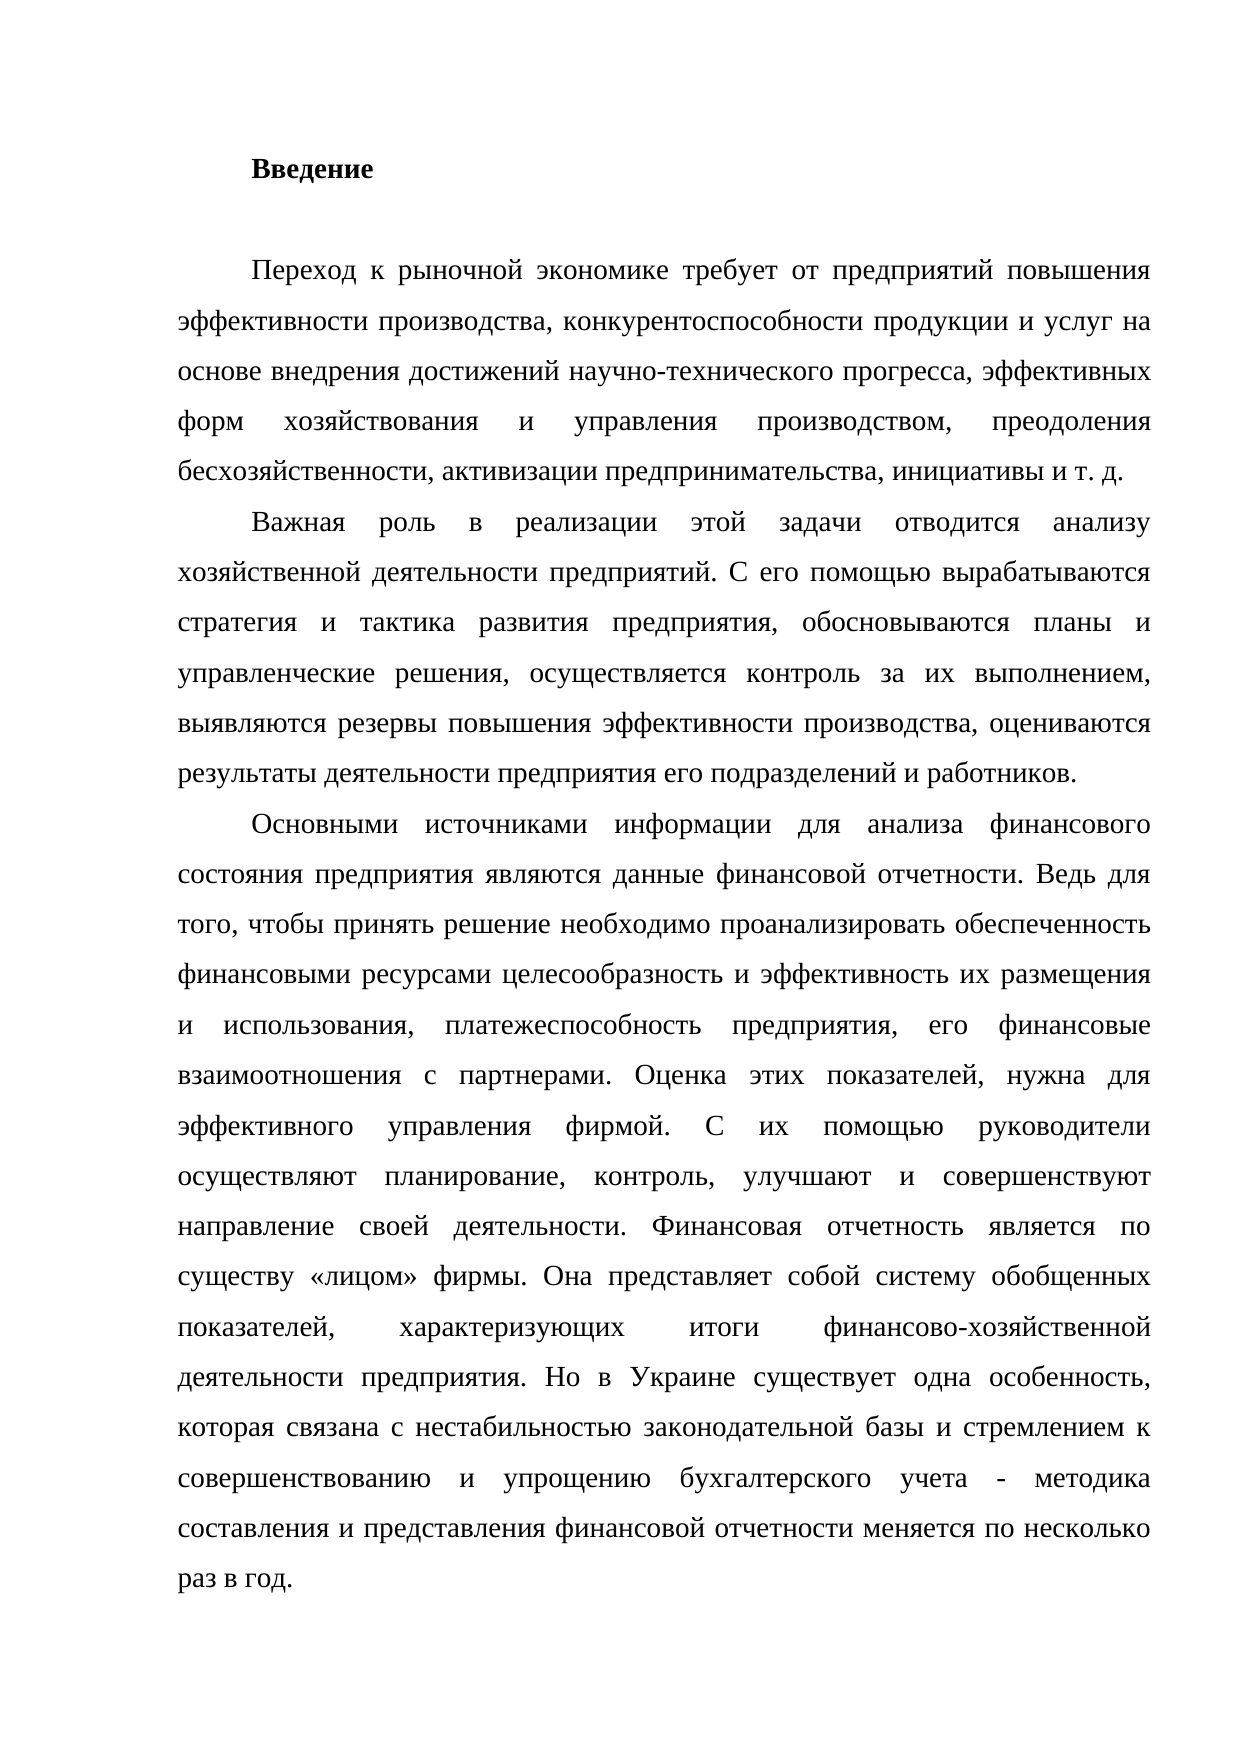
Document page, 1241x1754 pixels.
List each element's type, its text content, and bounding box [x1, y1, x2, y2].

text Основными источниками информации для анализа финансового состояния предприятия являются данные финансовой отчетности. Ведь для того, чтобы принять решение необходимо проанализировать обеспеченность финансовыми ресурсами целесообразность и эффективность их размещения и использования, платежеспособность предприятия, его финансовые взаимоотношения с партнерами. Оценка этих показателей, нужна для эффективного управления фирмой. С их помощью руководители осуществляют планирование, контроль, улучшают и совершенствуют направление своей деятельности. Финансовая отчетность является по существу «лицом» фирмы. Она представляет собой систему обобщенных показателей, характеризующих итоги финансово-хозяйственной деятельности предприятия. Но в Украине существует одна особенность, которая связана с нестабильностью законодательной базы и стремлением к совершенствованию и упрощению бухгалтерского учета - методика составления и представления финансовой отчетности меняется по несколько раз в год. [177, 806, 1152, 1594]
text Введение [177, 152, 1152, 185]
text Важная роль в реализации этой задачи отводится анализу хозяйственной деятельности предприятий. С его помощью вырабатываются стратегия и тактика развития предприятия, обосновываются планы и управленческие решения, осуществляется контроль за их выполнением, выявляются резервы повышения эффективности производства, оцениваются результаты деятельности предприятия его подразделений и работников. [177, 504, 1152, 789]
text Переход к рыночной экономике требует от предприятий повышения эффективности производства, конкурентоспособности продукции и услуг на основе внедрения достижений научно-технического прогресса, эффективных форм хозяйствования и управления производством, преодоления бесхозяйственности, активизации предпринимательства, инициативы и т. д. [177, 252, 1152, 487]
